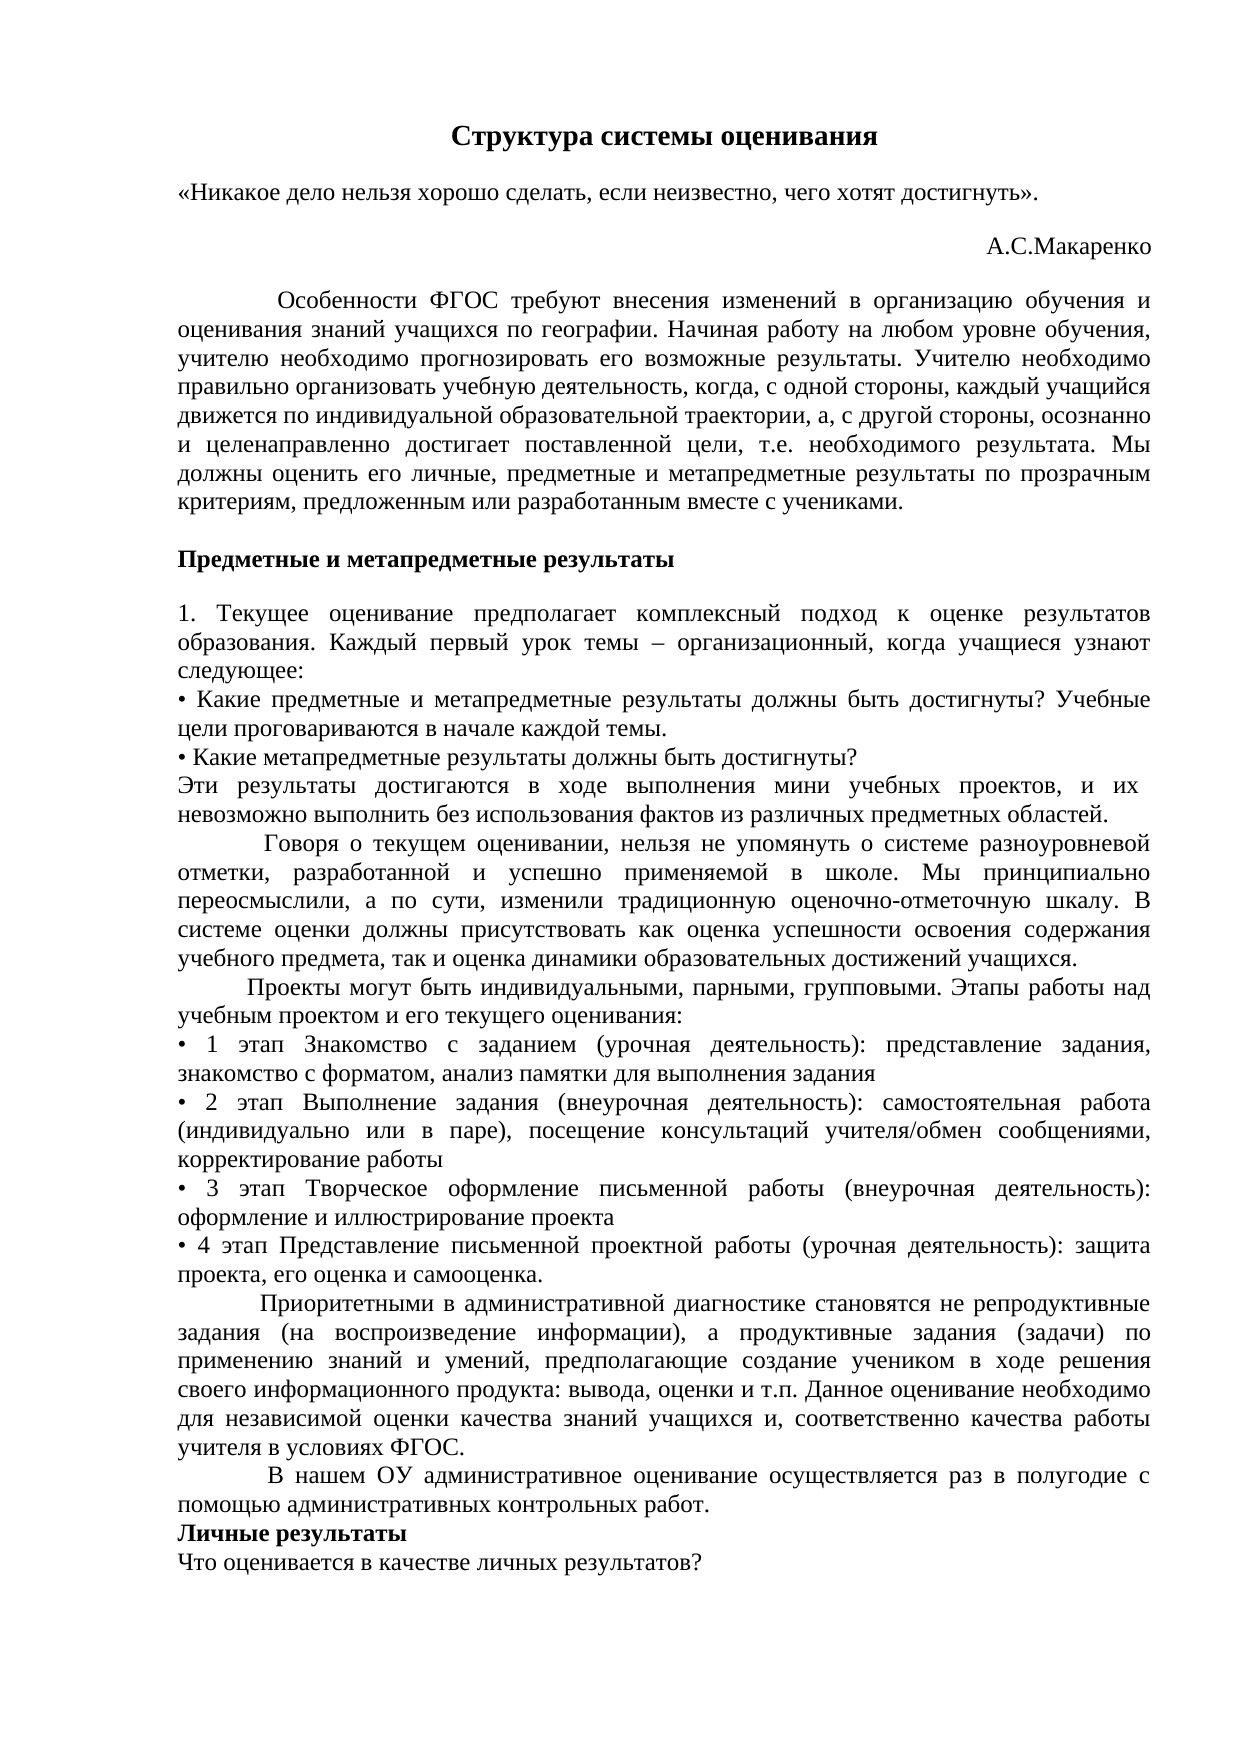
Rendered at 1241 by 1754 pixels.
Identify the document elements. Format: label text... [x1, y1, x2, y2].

text А.С.Макаренко [177, 231, 1152, 260]
text Приоритетными в административной диагностике становятся не репродуктивные задания (на воспроизведение информации), а продуктивные задания (задачи) по применению знаний и умений, предполагающие создание учеником в ходе решения своего информационного продукта: вывода, оценки и т.п. Данное оценивание необходимо для независимой оценки качества знаний учащихся и, соответственно качества работы учителя в условиях ФГОС. [177, 1288, 1152, 1460]
text Структура системы оценивания [177, 118, 1152, 152]
text В нашем ОУ административное оценивание осуществляется раз в полугодие с помощью административных контрольных работ. [177, 1460, 1152, 1518]
text • 1 этап Знакомство с заданием (урочная деятельность): представление задания, знакомство с форматом, анализ памятки для выполнения задания [177, 1029, 1152, 1087]
text Что оценивается в качестве личных результатов? [177, 1547, 1152, 1575]
text • 4 этап Представление письменной проектной работы (урочная деятельность): защита проекта, его оценка и самооценка. [177, 1230, 1152, 1288]
text • Какие метапредметные результаты должны быть достигнуты? [177, 742, 1152, 770]
text • 2 этап Выполнение задания (внеурочная деятельность): самостоятельная работа (индивидуально или в паре), посещение консультаций учителя/обмен сообщениями, корректирование работы [177, 1087, 1152, 1173]
text «Никакое дело нельзя хорошо сделать, если неизвестно, чего хотят достигнуть». [177, 177, 1152, 206]
text Говоря о текущем оценивании, нельзя не упомянуть о системе разноуровневой отметки, разработанной и успешно применяемой в школе. Мы принципиально переосмыслили, а по сути, изменили традиционную оценочно-отметочную шкалу. В системе оценки должны присутствовать как оценка успешности освоения содержания учебного предмета, так и оценка динамики образовательных достижений учащихся. [177, 828, 1152, 972]
text • Какие предметные и метапредметные результаты должны быть достигнуты? Учебные цели проговариваются в начале каждой темы. [177, 684, 1152, 742]
text • 3 этап Творческое оформление письменной работы (внеурочная деятельность): оформление и иллюстрирование проекта [177, 1173, 1152, 1230]
text 1. Текущее оценивание предполагает комплексный подход к оценке результатов образования. Каждый первый урок темы – организационный, когда учащиеся узнают следующее: [177, 598, 1152, 684]
text Предметные и метапредметные результаты [177, 544, 1152, 573]
text Особенности ФГОС требуют внесения изменений в организацию обучения и оценивания знаний учащихся по географии. Начиная работу на любом уровне обучения, учителю необходимо прогнозировать его возможные результаты. Учителю необходимо правильно организовать учебную деятельность, когда, с одной стороны, каждый учащийся движется по индивидуальной образовательной траектории, а, с другой стороны, осознанно и целенаправленно достигает поставленной цели, т.е. необходимого результата. Мы должны оценить его личные, предметные и метапредметные результаты по прозрачным критериям, предложенным или разработанным вместе с учениками. [177, 285, 1152, 515]
table_header Эти результаты достигаются в ходе выполнения мини учебных проектов, и их невозможно выполнить без использования фактов из различных предметных областей. [166, 770, 1152, 828]
text Проекты могут быть индивидуальными, парными, групповыми. Этапы работы над учебным проектом и его текущего оценивания: [177, 972, 1152, 1029]
text Личные результаты [177, 1518, 1152, 1547]
